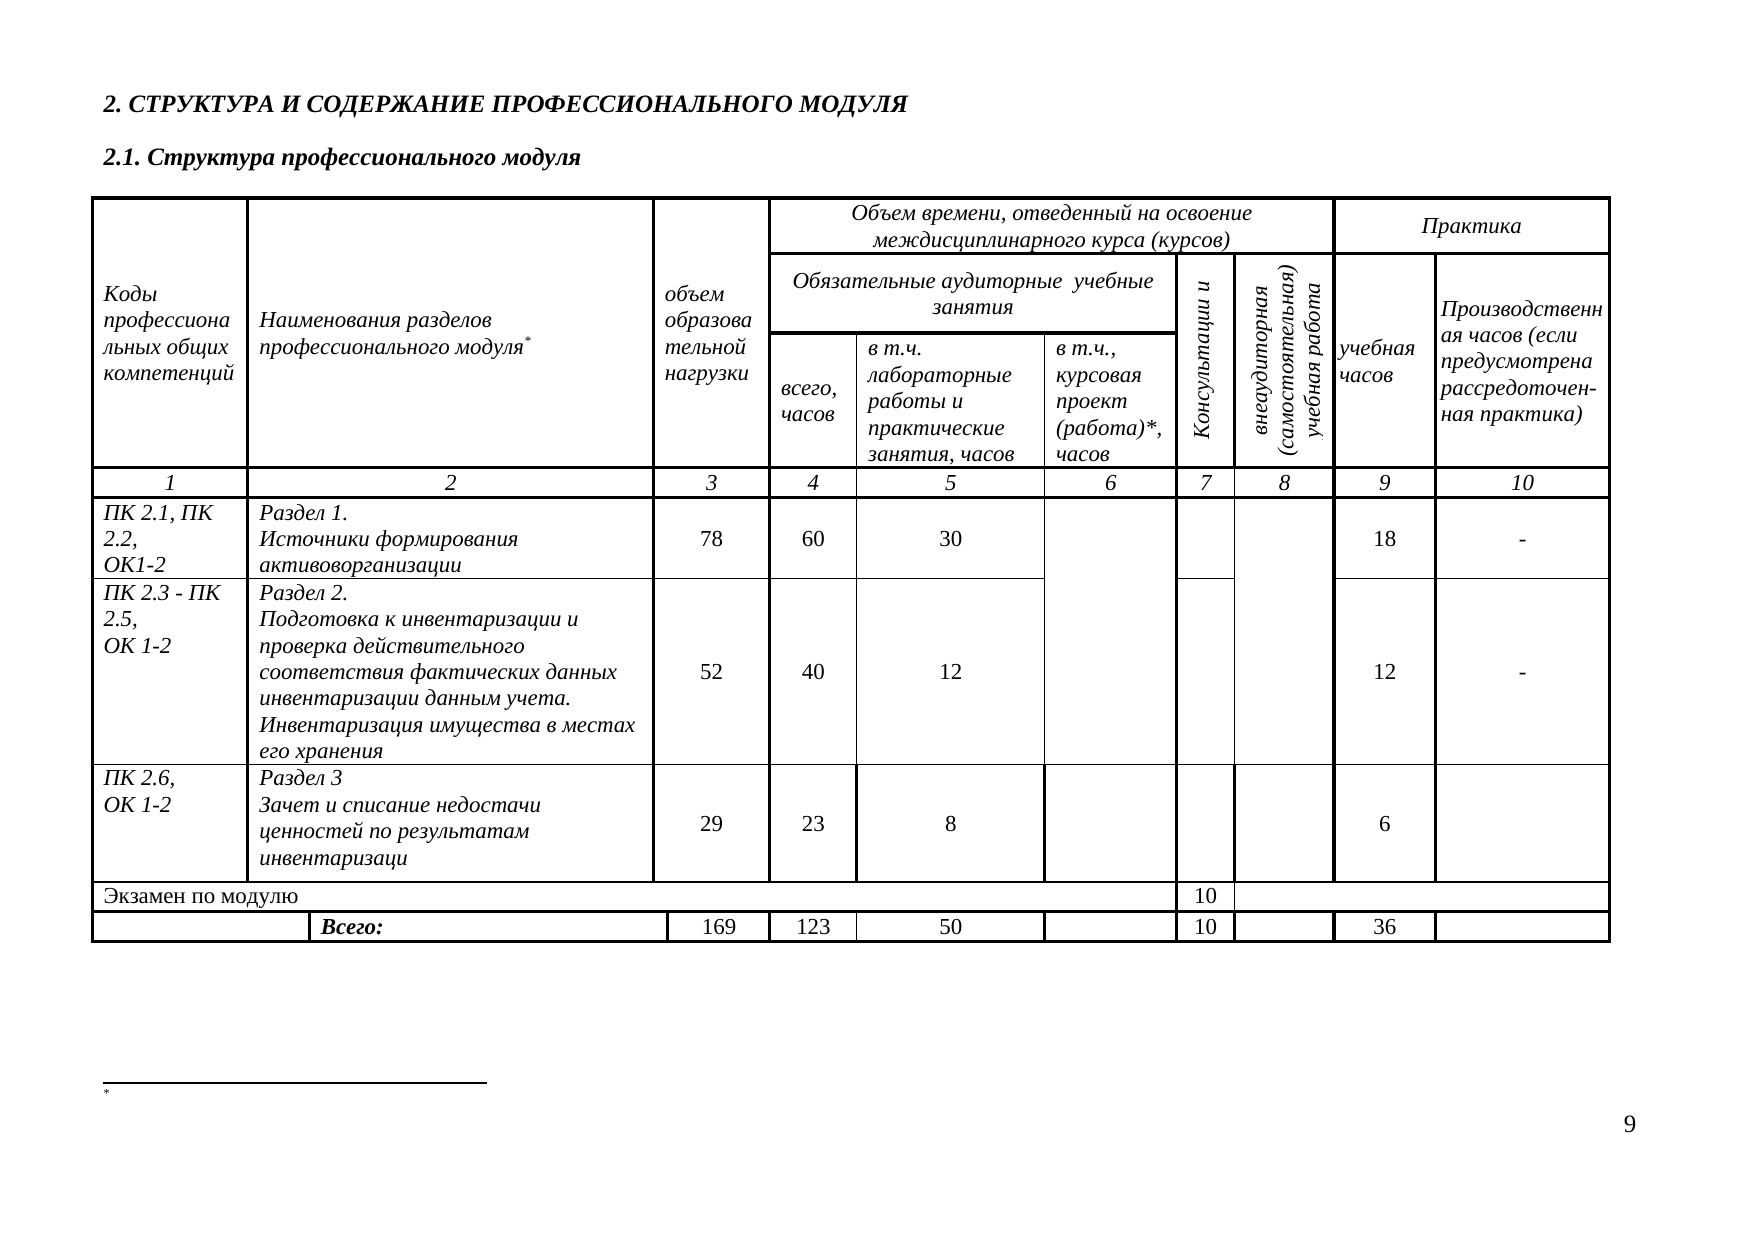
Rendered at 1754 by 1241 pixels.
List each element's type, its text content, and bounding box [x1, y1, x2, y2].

table_cell Раздел 3 Зачет и списание недостачи ценностей по результатам инвентаризаци [249, 765, 652, 881]
table_cell 169 [669, 913, 768, 939]
table_cell 10 [1437, 469, 1608, 496]
table_cell 12 [857, 579, 1044, 763]
table_cell 2 [249, 469, 652, 496]
table_cell Консультации и экзамены [1178, 255, 1233, 466]
table_cell ПК 2.1, ПК 2.2, ОК1-2 [94, 499, 246, 578]
table_cell [1235, 883, 1608, 910]
table_cell 3 [655, 469, 768, 496]
table_cell 36 [1336, 913, 1434, 939]
table_cell 5 [857, 469, 1044, 496]
table_cell 29 [655, 765, 768, 881]
table_cell Всего: [311, 913, 666, 939]
table_cell Экзамен по модулю [94, 883, 1175, 910]
table_cell 30 [857, 499, 1044, 578]
table_cell учебная часов [1336, 255, 1434, 466]
table_cell 1 [94, 469, 246, 496]
table_cell 78 [655, 499, 768, 578]
table_cell 12 [1336, 579, 1434, 763]
table_cell 123 [771, 913, 856, 939]
table_cell Обязательные аудиторные учебные занятия [771, 255, 1175, 331]
table_cell ПК 2.6, ОК 1-2 [94, 765, 246, 881]
table_cell [1046, 765, 1175, 881]
table_cell [94, 913, 308, 939]
table_header Коды профессиональных общих компетенций [94, 200, 246, 466]
table_cell Раздел 2. Подготовка к инвентаризации и проверка действительного соответствия фактических данных инвентаризации данным учета. Инвентаризация имущества в местах его хранения [249, 579, 652, 763]
table_cell - [1437, 499, 1608, 578]
table_cell Раздел 1. Источники формирования активоворганизации [249, 499, 652, 578]
table_cell 6 [1045, 469, 1175, 496]
table_cell 8 [1235, 469, 1332, 496]
table_cell 40 [771, 579, 856, 763]
table_cell [1236, 765, 1332, 881]
text 2.1. Структура профессионального модуля [103, 142, 1636, 171]
text 2. СТРУКТУРА и содержание профессионального модуля [103, 89, 1636, 117]
table_cell внеаудиторная (самостоятельная) учебная работа [1236, 255, 1332, 466]
table_cell [1437, 765, 1608, 881]
table_cell Производственная часов (если предусмотрена рассредоточен-ная практика) [1437, 255, 1608, 466]
table_cell 10 [1178, 913, 1233, 939]
table_cell - [1437, 579, 1608, 763]
table_cell 23 [771, 765, 855, 881]
table_header Практика [1336, 200, 1608, 252]
table_cell [1178, 765, 1233, 881]
table_cell [1046, 913, 1175, 939]
table_cell 4 [771, 469, 856, 496]
table_cell в т.ч. лабораторные работы и практические занятия, часов [857, 335, 1044, 466]
table_cell 6 [1336, 765, 1434, 881]
table_cell всего, часов [771, 335, 856, 466]
table_cell в т.ч., курсовая проект (работа)*, часов [1045, 335, 1175, 466]
table_cell 9 [1336, 469, 1434, 496]
table_cell 18 [1336, 499, 1434, 578]
table_cell 50 [857, 913, 1043, 939]
table_cell [1045, 499, 1175, 763]
table_cell [1235, 499, 1332, 763]
table_cell [1437, 913, 1608, 939]
table_header объем образовательной нагрузки [655, 200, 768, 466]
table_cell [1236, 913, 1332, 939]
table_cell 7 [1178, 469, 1234, 496]
table_cell [1178, 499, 1234, 578]
table_cell 10 [1178, 883, 1234, 910]
table_cell ПК 2.3 - ПК 2.5, ОК 1-2 [94, 579, 246, 763]
table_cell 8 [858, 765, 1043, 881]
table_header Наименования разделов профессионального модуля* [249, 200, 652, 466]
table_cell 60 [771, 499, 856, 578]
table_cell 52 [655, 579, 768, 763]
table_header Объем времени, отведенный на освоение междисциплинарного курса (курсов) [771, 200, 1332, 252]
table_cell [1178, 579, 1234, 763]
